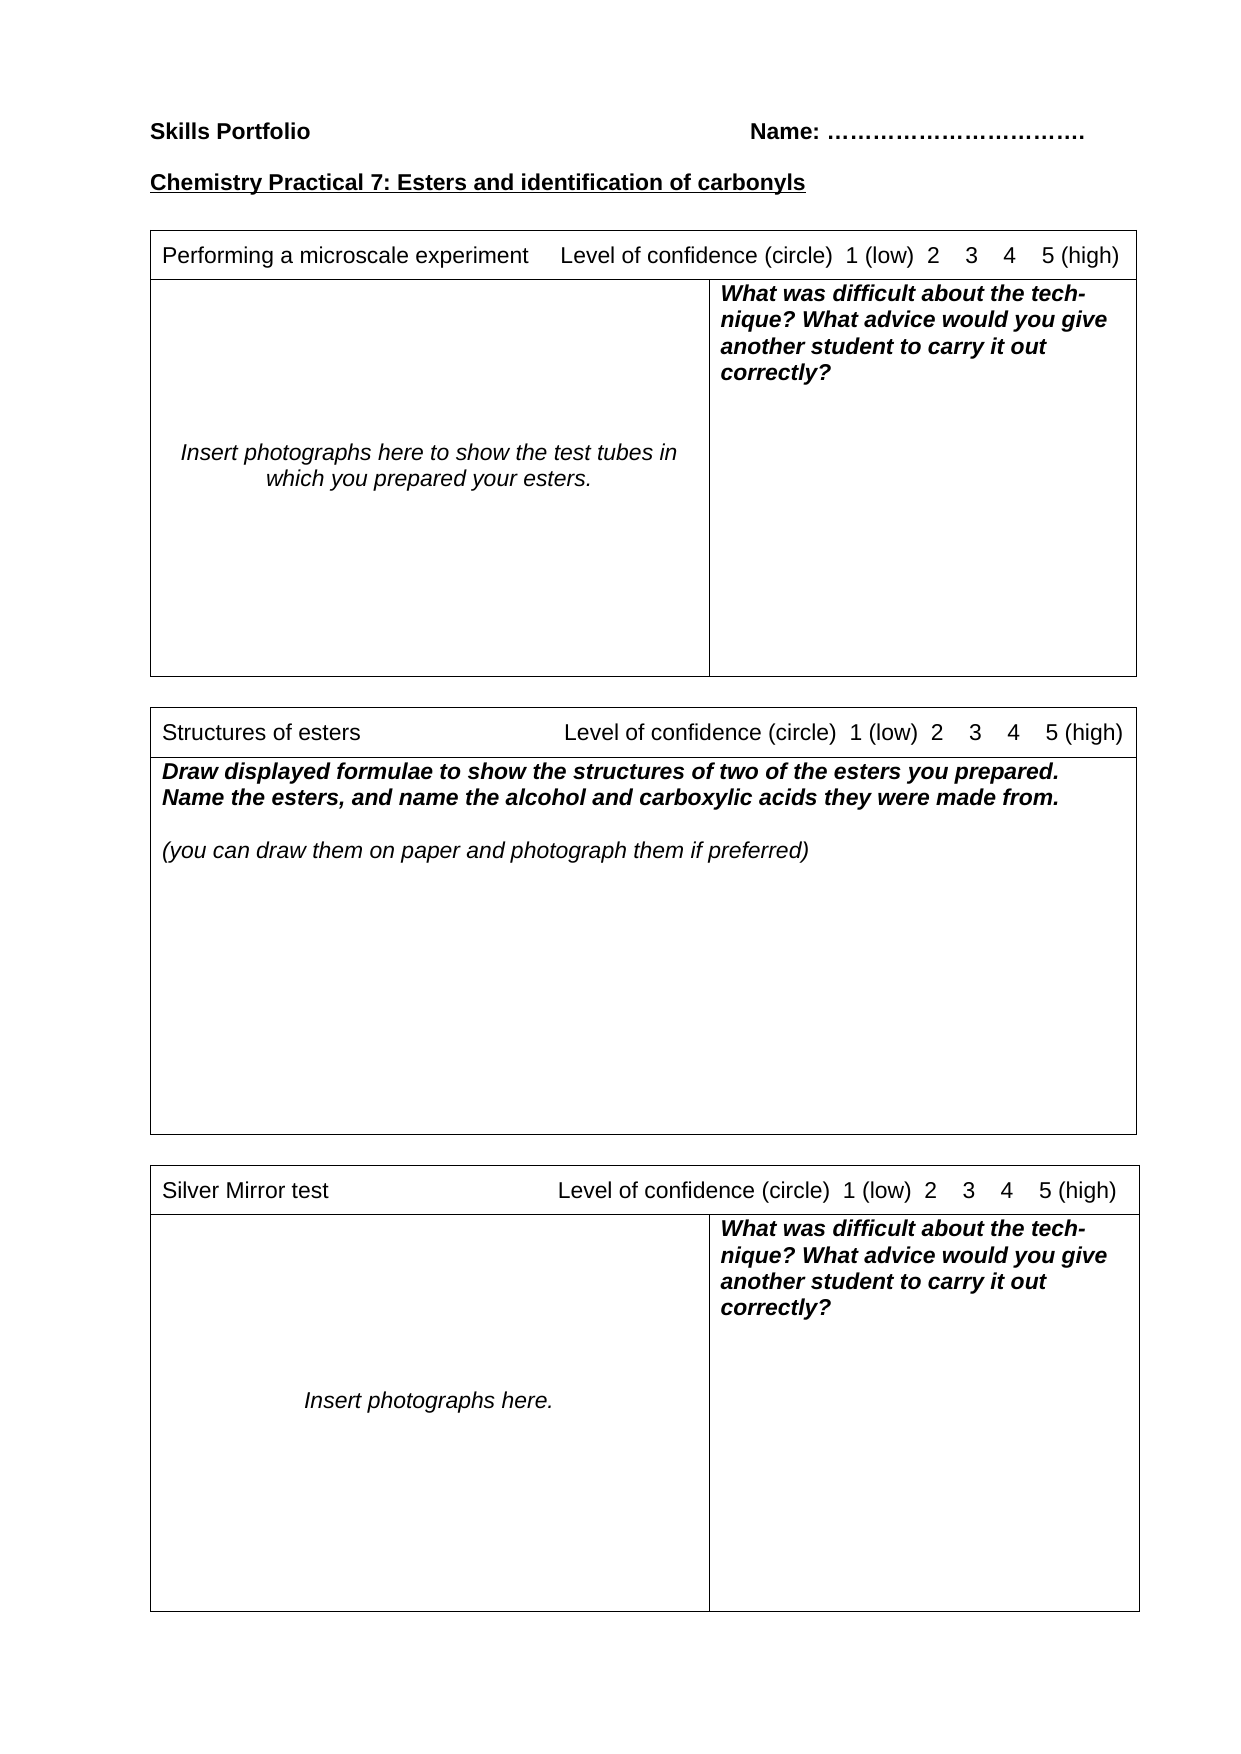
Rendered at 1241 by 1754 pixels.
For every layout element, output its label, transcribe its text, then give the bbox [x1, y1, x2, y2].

table_cell Insert photographs here to show the test tubes in which you prepared your esters. [151, 280, 709, 676]
table_cell Draw displayed formulae to show the structures of two of the esters you prepared. Name the esters, and name the alcohol and carboxylic acids they were made from. (you can draw them on paper and photograph them if preferred) [151, 758, 1136, 1133]
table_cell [710, 1215, 1139, 1611]
table_header Performing a microscale experiment Level of confidence (circle) 1 (low) 2 3 4 5 (high) [151, 231, 1136, 279]
text Chemistry Practical 7: Esters and identification of carbonyls [150, 169, 1137, 196]
table_cell What was difficult about the tech-nique? What advice would you give another student to carry it out correctly? [710, 280, 1136, 676]
text Skills Portfolio Name: ……………………………. [150, 118, 1137, 144]
table_cell Insert photographs here. [151, 1215, 709, 1611]
table_header Silver Mirror test Level of confidence (circle) 1 (low) 2 3 4 5 (high) [151, 1166, 1139, 1214]
table_header Structures of esters Level of confidence (circle) 1 (low) 2 3 4 5 (high) [151, 708, 1136, 757]
